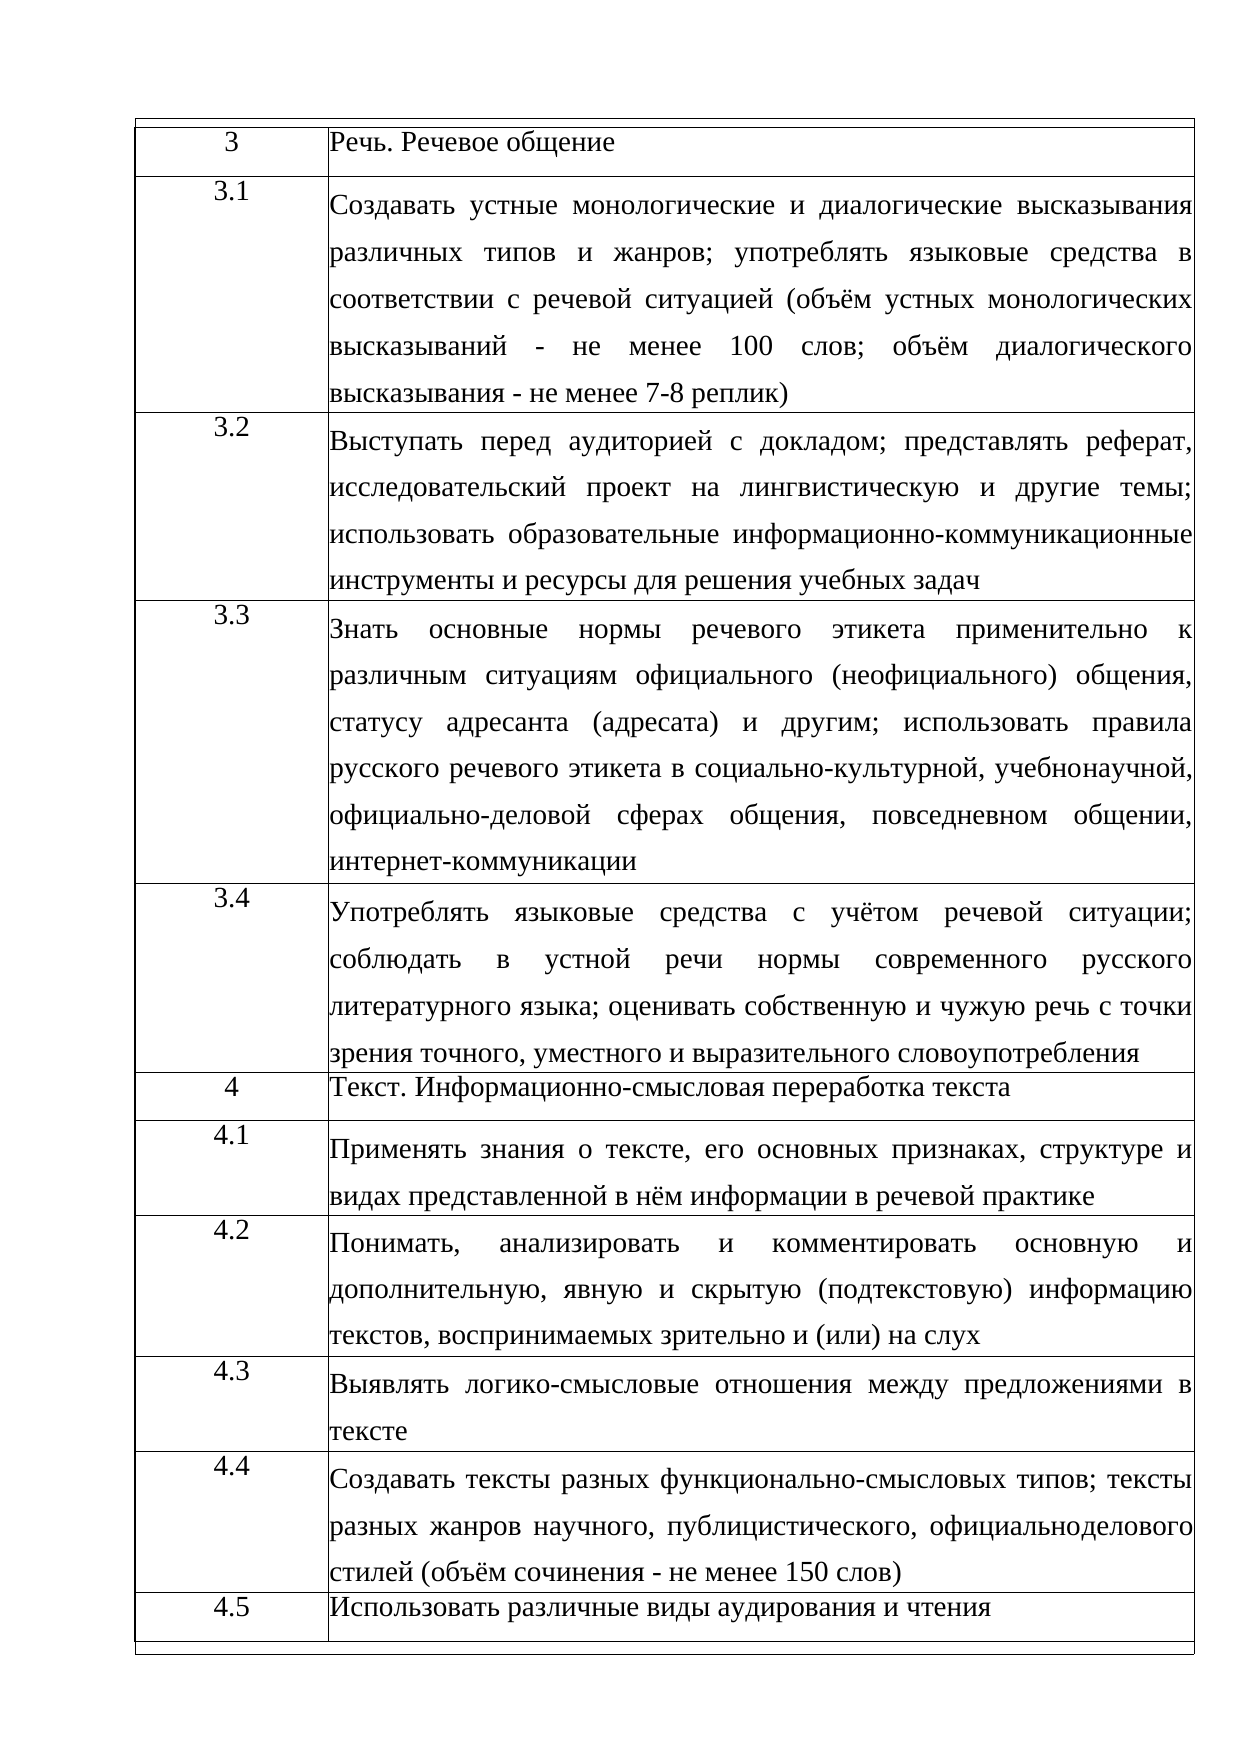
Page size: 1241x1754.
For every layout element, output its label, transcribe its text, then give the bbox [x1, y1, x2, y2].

table_cell 3.1 [136, 177, 328, 412]
table_cell 4.3 [136, 1357, 328, 1451]
table_cell 4.5 [136, 1593, 328, 1641]
table_cell 3.4 [136, 884, 328, 1072]
table_header Речь. Речевое общение [329, 128, 1194, 176]
table_cell 4.1 [136, 1121, 328, 1215]
table_cell 3.3 [136, 601, 328, 883]
table_cell 4.2 [136, 1216, 328, 1356]
table_cell Знать основные нормы речевого этикета применительно к различным ситуациям официального (неофициального) общения, статусу адресанта (адресата) и другим; использовать правила русского речевого этикета в социально-культурной, учебнонаучной, официально-деловой сферах общения, повседневном общении, интернет-коммуникации [329, 601, 1194, 883]
table_cell Выявлять логико-смысловые отношения между предложениями в тексте [329, 1357, 1194, 1451]
table_cell Создавать устные монологические и диалогические высказывания различных типов и жанров; употреблять языковые средства в соответствии с речевой ситуацией (объём устных монологических высказываний - не менее 100 слов; объём диалогического высказывания - не менее 7-8 реплик) [329, 177, 1194, 412]
table_cell Понимать, анализировать и комментировать основную и дополнительную, явную и скрытую (подтекстовую) информацию текстов, воспринимаемых зрительно и (или) на слух [329, 1216, 1194, 1356]
table_cell Применять знания о тексте, его основных признаках, структуре и видах представленной в нём информации в речевой практике [329, 1121, 1194, 1215]
table_cell Использовать различные виды аудирования и чтения [329, 1593, 1194, 1641]
table_cell Употреблять языковые средства с учётом речевой ситуации; соблюдать в устной речи нормы современного русского литературного языка; оценивать собственную и чужую речь с точки зрения точного, уместного и выразительного словоупотребления [329, 884, 1194, 1072]
table_cell Выступать перед аудиторией с докладом; представлять реферат, исследовательский проект на лингвистическую и другие темы; использовать образовательные информационно-коммуникационные инструменты и ресурсы для решения учебных задач [329, 413, 1194, 600]
table_cell 4 [136, 1073, 328, 1120]
table_cell Создавать тексты разных функционально-смысловых типов; тексты разных жанров научного, публицистического, официальноделового стилей (объём сочинения - не менее 150 слов) [329, 1452, 1194, 1592]
table_cell Текст. Информационно-смысловая переработка текста [329, 1073, 1194, 1120]
table_cell 4.4 [136, 1452, 328, 1592]
table_header 3 [136, 128, 328, 176]
table_cell 3.2 [136, 413, 328, 600]
